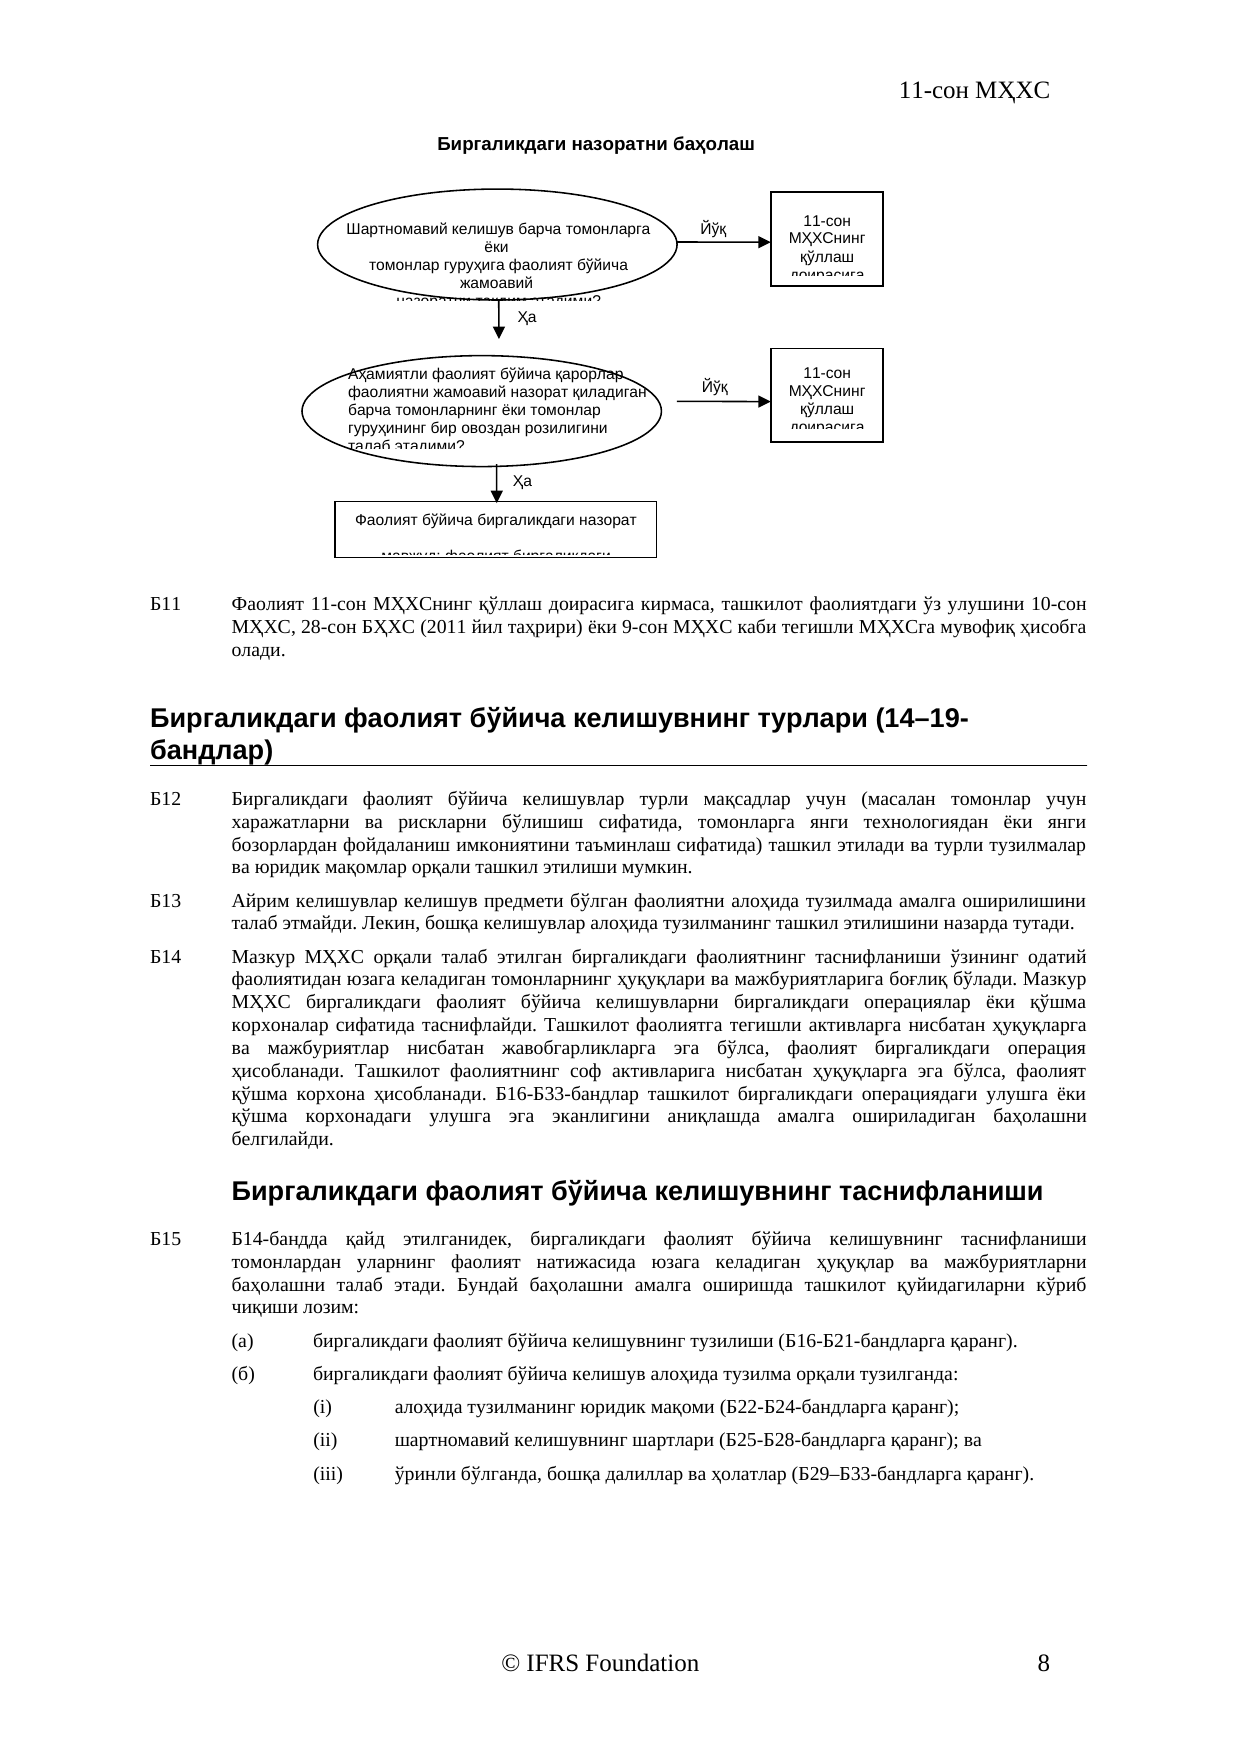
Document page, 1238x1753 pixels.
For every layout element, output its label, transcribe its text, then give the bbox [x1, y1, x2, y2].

text Б15 Б14-бандда қайд этилганидек, биргаликдаги фаолият бўйича келишувнинг таснифланиши томонлардан уларнинг фаолият натижасида юзага келадиган ҳуқуқлар ва мажбуриятларни баҳолашни талаб этади. Бундай баҳолашни амалга оширишда ташкилот қуйидагиларни кўриб чиқиши лозим: [150, 1227, 1087, 1318]
text (б) биргаликдаги фаолият бўйича келишув алоҳида тузилма орқали тузилганда: [231, 1362, 1087, 1385]
text Б12 Биргаликдаги фаолият бўйича келишувлар турли мақсадлар учун (масалан томонлар учун харажатларни ва рискларни бўлишиш сифатида, томонларга янги технологиядан ёки янги бозорлардан фойдаланиш имкониятини таъминлаш сифатида) ташкил этилади ва турли тузилмалар ва юридик мақомлар орқали ташкил этилиши мумкин. [150, 787, 1087, 878]
text Б11 Фаолият 11-сон МҲХСнинг қўллаш доирасига кирмаса, ташкилот фаолиятдаги ўз улушини 10-сон МҲХС, 28-сон БҲХС (2011 йил таҳрири) ёки 9-сон МҲХС каби тегишли МҲХСга мувофиқ ҳисобга олади. [150, 592, 1087, 661]
text Биргаликдаги фаолият бўйича келишувнинг таснифланиши [231, 1175, 1087, 1206]
text (i) алоҳида тузилманинг юридик мақоми (Б22-Б24-бандларга қаранг); [313, 1395, 1087, 1418]
text (iii) ўринли бўлганда, бошқа далиллар ва ҳолатлар (Б29–Б33-бандларга қаранг). [313, 1462, 1087, 1484]
text Биргаликдаги фаолият бўйича келишувнинг турлари (14–19-бандлар) [150, 702, 1087, 765]
text (a) биргаликдаги фаолият бўйича келишувнинг тузилиши (Б16-Б21-бандларга қаранг). [231, 1329, 1087, 1351]
text Б13 Айрим келишувлар келишув предмети бўлган фаолиятни алоҳида тузилмада амалга оширилишини талаб этмайди. Лекин, бошқа келишувлар алоҳида тузилманинг ташкил этилишини назарда тутади. [150, 888, 1087, 934]
text (ii) шартномавий келишувнинг шартлари (Б25-Б28-бандларга қаранг); ва [313, 1428, 1087, 1451]
text Б14 Мазкур МҲХС орқали талаб этилган биргаликдаги фаолиятнинг таснифланиши ўзининг одатий фаолиятидан юзага келадиган томонларнинг ҳуқуқлари ва мажбуриятларига боғлиқ бўлади. Мазкур МҲХС биргаликдаги фаолият бўйича келишувларни биргаликдаги операциялар ёки қўшма корхоналар сифатида таснифлайди. Ташкилот фаолиятга тегишли активларга нисбатан ҳуқуқларга ва мажбуриятлар нисбатан жавобгарликларга эга бўлса, фаолият биргаликдаги операция ҳисобланади. Ташкилот фаолиятнинг соф активларига нисбатан ҳуқуқларга эга бўлса, фаолият қўшма корхона ҳисобланади. Б16-Б33-бандлар ташкилот биргаликдаги операциядаги улушга ёки қўшма корхонадаги улушга эга эканлигини аниқлашда амалга ошириладиган баҳолашни белгилайди. [150, 944, 1087, 1150]
